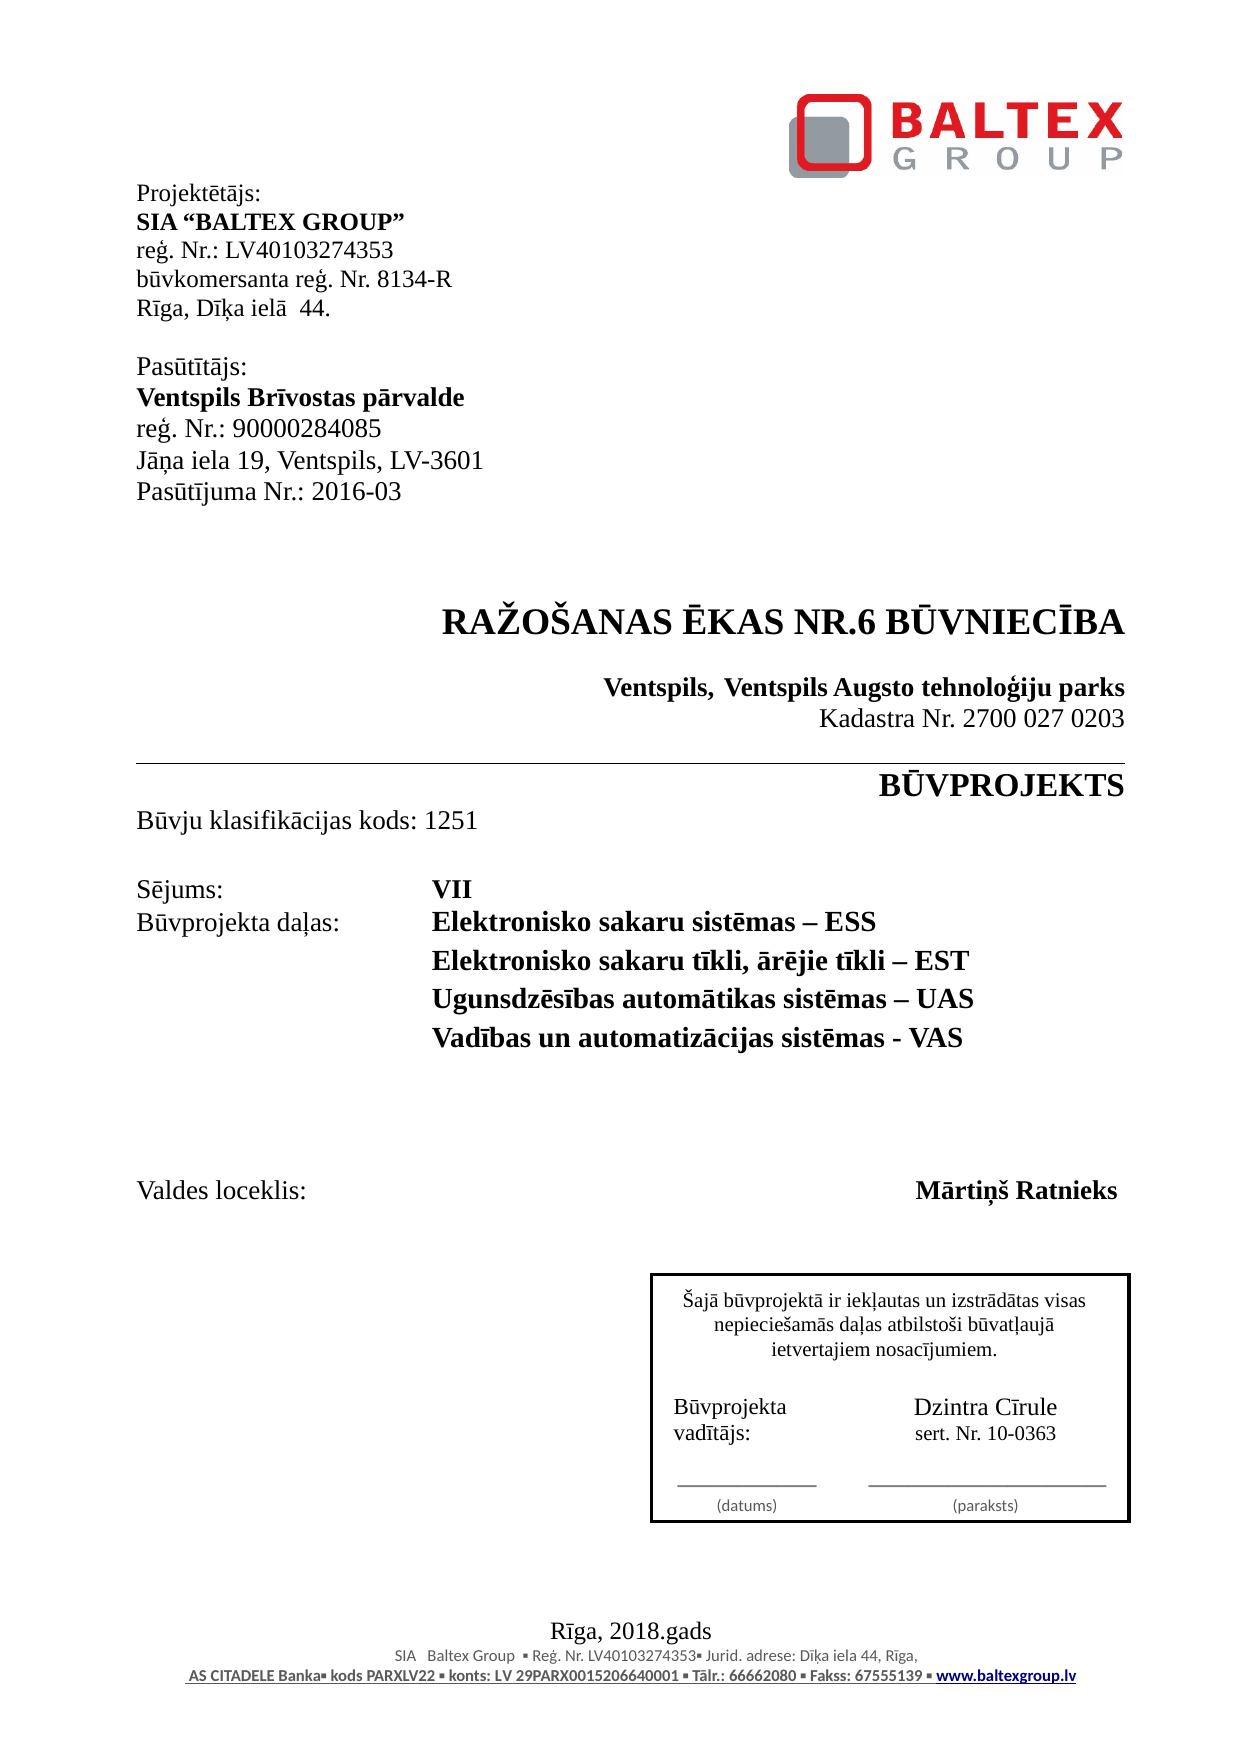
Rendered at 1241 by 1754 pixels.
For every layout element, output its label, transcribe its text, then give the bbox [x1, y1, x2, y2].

text Būvprojekta daļas: Elektronisko sakaru sistēmas – ESS [136, 904, 1125, 938]
text reģ. Nr.: 90000284085 [136, 413, 1125, 444]
text Būvju klasifikācijas kods: 1251 [136, 804, 1125, 835]
text Projektētājs: [136, 89, 1125, 207]
table_cell (paraksts) [839, 1495, 1127, 1520]
text Ventspils, Ventspils Augsto tehnoloģiju parks [136, 671, 1125, 702]
text Sējums: VII [136, 873, 1125, 904]
text Ventspils Brīvostas pārvalde [136, 381, 1125, 413]
text Valdes loceklis: Mārtiņš Ratnieks [136, 1174, 1125, 1205]
table_cell Būvprojekta vadītājs: [653, 1385, 839, 1445]
text Kadastra Nr. 2700 027 0203 [136, 702, 1125, 734]
table_cell ____________ [839, 1445, 1127, 1495]
text Vadības un automatizācijas sistēmas - VAS [358, 1020, 1125, 1054]
text RAŽOŠANAS ĒKAS NR.6 BŪVNIECĪBA [136, 599, 1125, 643]
text Elektronisko sakaru tīkli, ārējie tīkli – EST [136, 943, 1125, 977]
table_cell sert. Nr. 10-0363 [839, 1420, 1127, 1445]
text AS CITADELE Banka▪ kods PARXLV22 ▪ konts: LV 29PARX0015206640001 ▪ Tālr.: 66662080 ▪ Fakss: 67555139 ▪ www.baltexgroup.lv [136, 1665, 1125, 1686]
text Rīga, Dīķa ielā 44. [136, 293, 1125, 322]
text Pasūtītājs: [136, 350, 1125, 381]
text reģ. Nr.: LV40103274353 [136, 235, 1125, 264]
text būvkomersanta reģ. Nr. 8134-R [136, 264, 1125, 293]
text Jāņa iela 19, Ventspils, LV-3601 [136, 444, 1125, 475]
text SIA Baltex Group ▪ Reģ. Nr. LV40103274353▪ Jurid. adrese: Dīķa iela 44, Rīga, [136, 1645, 1177, 1665]
text Rīga, 2018.gads [136, 1616, 1125, 1645]
picture [789, 94, 1123, 178]
text Ugunsdzēsības automātikas sistēmas – UAS [136, 982, 1125, 1015]
table_cell Dzintra Cīrule [839, 1385, 1127, 1420]
text Pasūtījuma Nr.: 2016-03 [136, 475, 1125, 506]
table_header Šajā būvprojektā ir iekļautas un izstrādātas visas nepieciešamās daļas atbilstoši būvatļaujā ietvertajiem nosacījumiem. [653, 1276, 1127, 1384]
table_cell _______ [653, 1445, 839, 1495]
text SIA “BALTEX GROUP” [136, 207, 1125, 235]
text BŪVPROJEKTS [136, 764, 1125, 804]
table_cell (datums) [653, 1495, 839, 1520]
